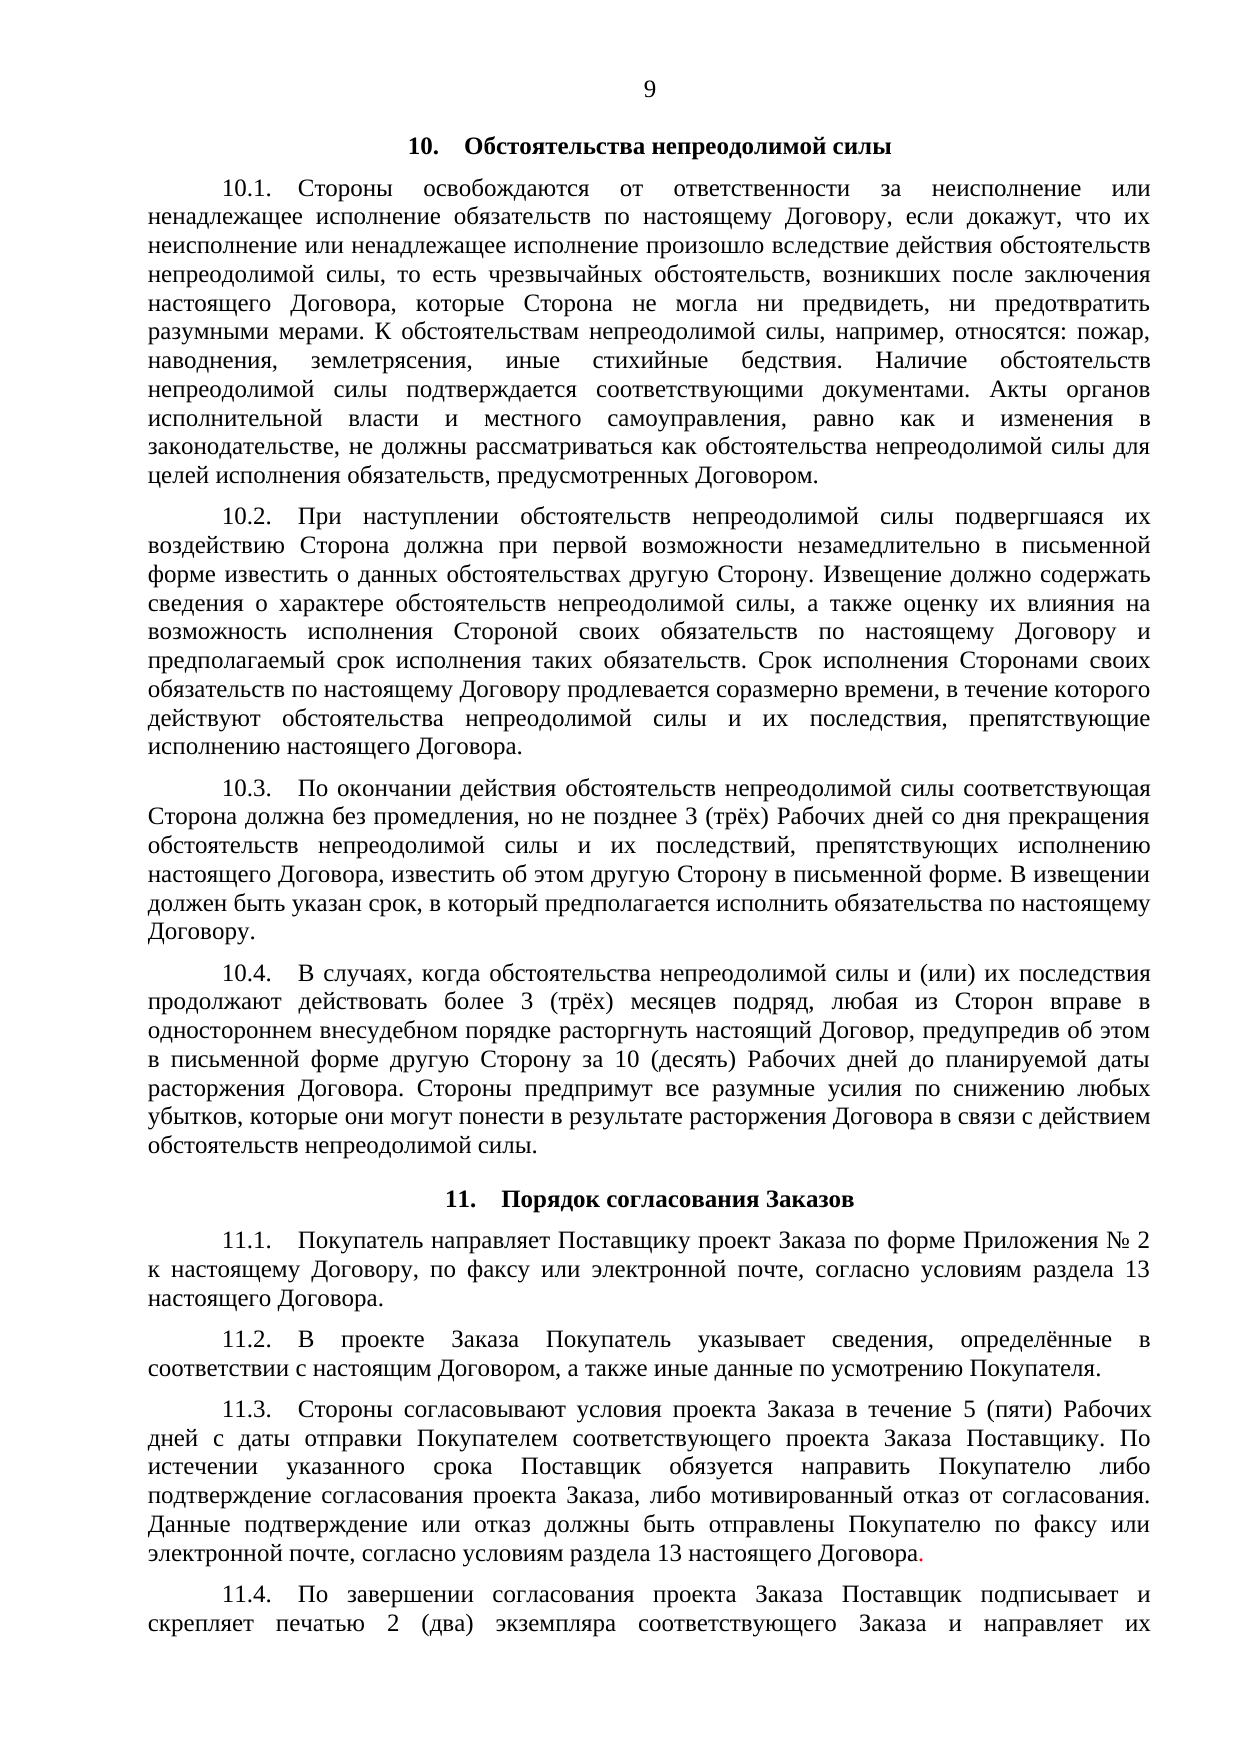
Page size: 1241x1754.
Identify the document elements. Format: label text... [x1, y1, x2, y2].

list По окончании действия обстоятельств непреодолимой силы соответствующая Сторона должна без промедления, но не позднее 3 (трёх) Рабочих дней со дня прекращения обстоятельств непреодолимой силы и их последствий, препятствующих исполнению настоящего Договора, известить об этом другую Сторону в письменной форме. В извещении должен быть указан срок, в который предполагается исполнить обязательства по настоящему Договору. [148, 773, 1152, 945]
list Стороны освобождаются от ответственности за неисполнение или ненадлежащее исполнение обязательств по настоящему Договору, если докажут, что их неисполнение или ненадлежащее исполнение произошло вследствие действия обстоятельств непреодолимой силы, то есть чрезвычайных обстоятельств, возникших после заключения настоящего Договора, которые Сторона не могла ни предвидеть, ни предотвратить разумными мерами. К обстоятельствам непреодолимой силы, например, относятся: пожар, наводнения, землетрясения, иные стихийные бедствия. Наличие обстоятельств непреодолимой силы подтверждается соответствующими документами. Акты органов исполнительной власти и местного самоуправления, равно как и изменения в законодательстве, не должны рассматриваться как обстоятельства непреодолимой силы для целей исполнения обязательств, предусмотренных Договором. [148, 173, 1152, 489]
list При наступлении обстоятельств непреодолимой силы подвергшаяся их воздействию Сторона должна при первой возможности незамедлительно в письменной форме известить о данных обстоятельствах другую Сторону. Извещение должно содержать сведения о характере обстоятельств непреодолимой силы, а также оценку их влияния на возможность исполнения Стороной своих обязательств по настоящему Договору и предполагаемый срок исполнения таких обязательств. Срок исполнения Сторонами своих обязательств по настоящему Договору продлевается соразмерно времени, в течение которого действуют обстоятельства непреодолимой силы и их последствия, препятствующие исполнению настоящего Договора. [148, 501, 1152, 760]
list Обстоятельства непреодолимой силы [148, 131, 1152, 160]
list Порядок согласования Заказов [148, 1184, 1152, 1213]
list Покупатель направляет Поставщику проект Заказа по форме Приложения № 2 к настоящему Договору, по факсу или электронной почте, согласно условиям раздела 13 настоящего Договора. [148, 1225, 1152, 1311]
list В случаях, когда обстоятельства непреодолимой силы и (или) их последствия продолжают действовать более 3 (трёх) месяцев подряд, любая из Сторон вправе в одностороннем внесудебном порядке расторгнуть настоящий Договор, предупредив об этом в письменной форме другую Сторону за 10 (десять) Рабочих дней до планируемой даты расторжения Договора. Стороны предпримут все разумные усилия по снижению любых убытков, которые они могут понести в результате расторжения Договора в связи с действием обстоятельств непреодолимой силы. [148, 958, 1152, 1159]
list В проекте Заказа Покупатель указывает сведения, определённые в соответствии с настоящим Договором, а также иные данные по усмотрению Покупателя. [148, 1324, 1152, 1381]
list Стороны согласовывают условия проекта Заказа в течение 5 (пяти) Рабочих дней с даты отправки Покупателем соответствующего проекта Заказа Поставщику. По истечении указанного срока Поставщик обязуется направить Покупателю либо подтверждение согласования проекта Заказа, либо мотивированный отказ от согласования. Данные подтверждение или отказ должны быть отправлены Покупателю по факсу или электронной почте, согласно условиям раздела 13 настоящего Договора. [148, 1394, 1152, 1566]
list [148, 1579, 1152, 1636]
